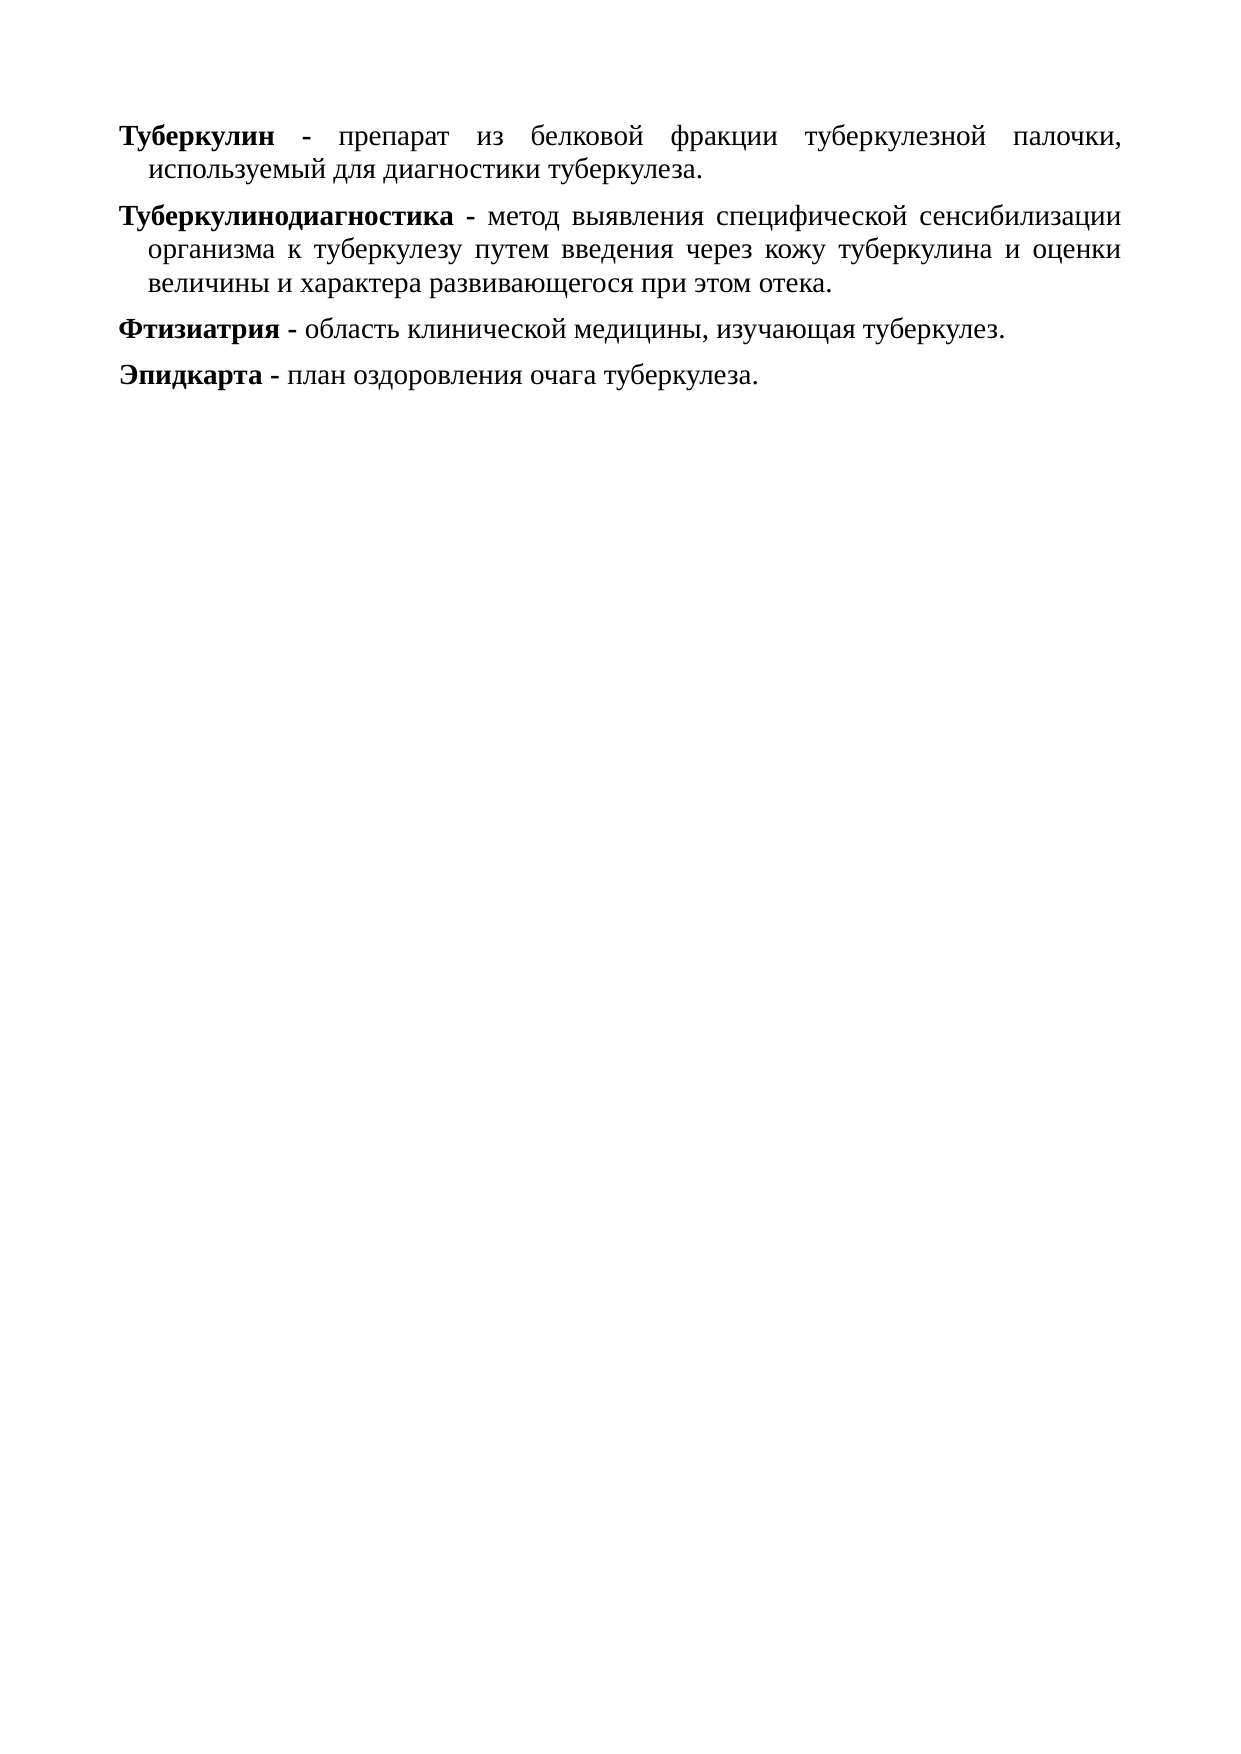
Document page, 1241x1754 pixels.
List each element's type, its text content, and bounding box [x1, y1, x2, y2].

text Эпидкарта - план оздоровления очага туберкулеза. [118, 357, 1122, 390]
text Туберкулинодиагностика - метод выявления специфической сенсибилизации организма к туберкулезу путем введения через кожу туберкулина и оценки величины и характера развивающегося при этом отека. [118, 198, 1122, 298]
text Туберкулин - препарат из белковой фракции туберкулезной палочки, используемый для диагностики туберкулеза. [119, 118, 1122, 185]
text Фтизиатрия - область клинической медицины, изучающая туберкулез. [118, 311, 1121, 344]
